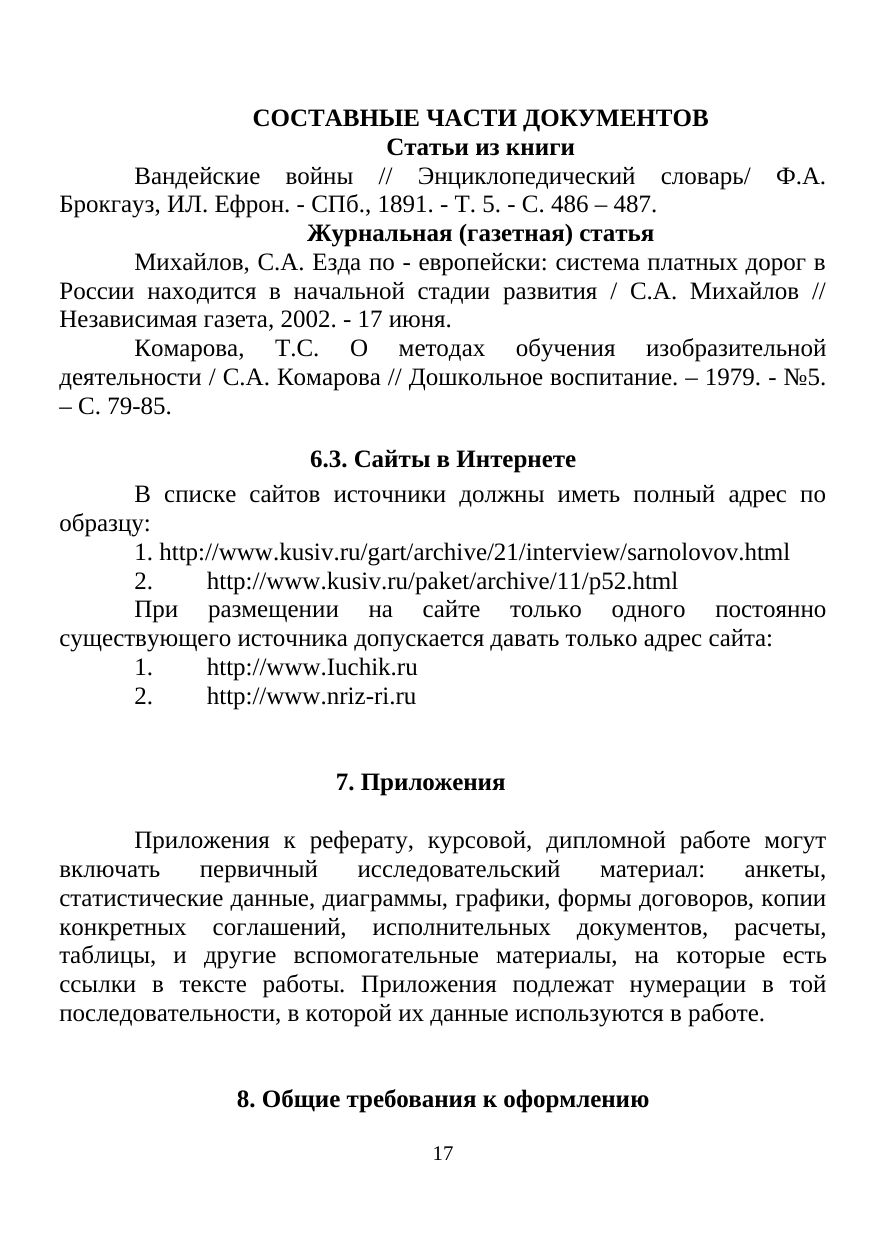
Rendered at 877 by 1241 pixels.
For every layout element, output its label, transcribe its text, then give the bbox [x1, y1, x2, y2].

text Комарова, Т.С. О методах обучения изобразительной деятельности / С.А. Комарова // Дошкольное воспитание. – 1979. - №5. – С. 79-85. [59, 333, 827, 419]
text Приложения к реферату, курсовой, дипломной работе могут включать первичный исследовательский материал: анкеты, статистические данные, диаграммы, графики, формы договоров, копии конкретных соглашений, исполнительных документов, расчеты, таблицы, и другие вспомогательные материалы, на которые есть ссылки в тексте работы. Приложения подлежат нумерации в той последовательности, в которой их данные используются в работе. [59, 825, 827, 1027]
text Журнальная (газетная) статья [59, 218, 827, 247]
text СОСТАВНЫЕ ЧАСТИ ДОКУМЕНТОВ [59, 103, 827, 132]
list http://www.kusiv.ru/paket/archive/11/p52.html [59, 566, 827, 594]
subtitle 7. Приложения [59, 767, 827, 796]
text Вандейские войны // Энциклопедический словарь/ Ф.А. Брокгауз, ИЛ. Ефрон. - СПб., 1891. - Т. 5. - С. 486 – 487. [59, 161, 827, 218]
list http://www.nriz-ri.ru [59, 681, 827, 709]
subtitle 6.3. Сайты в Интернете [59, 444, 827, 473]
text Статьи из книги [59, 132, 827, 161]
text При размещении на сайте только одного постоянно существующего источника допускается давать только адрес сайта: [59, 594, 827, 652]
list http://www.Iuchik.ru [59, 652, 827, 681]
subtitle 8. Общие требования к оформлению [59, 1084, 827, 1113]
text 1. http://www.kusiv.ru/gart/archive/21/interview/sarnolovov.html [134, 537, 827, 566]
text Михайлов, С.А. Езда по - европейски: система платных дорог в России находится в начальной стадии развития / С.А. Михайлов // Независимая газета, 2002. - 17 июня. [59, 247, 827, 333]
text В списке сайтов источники должны иметь полный адрес по образцу: [59, 479, 827, 537]
